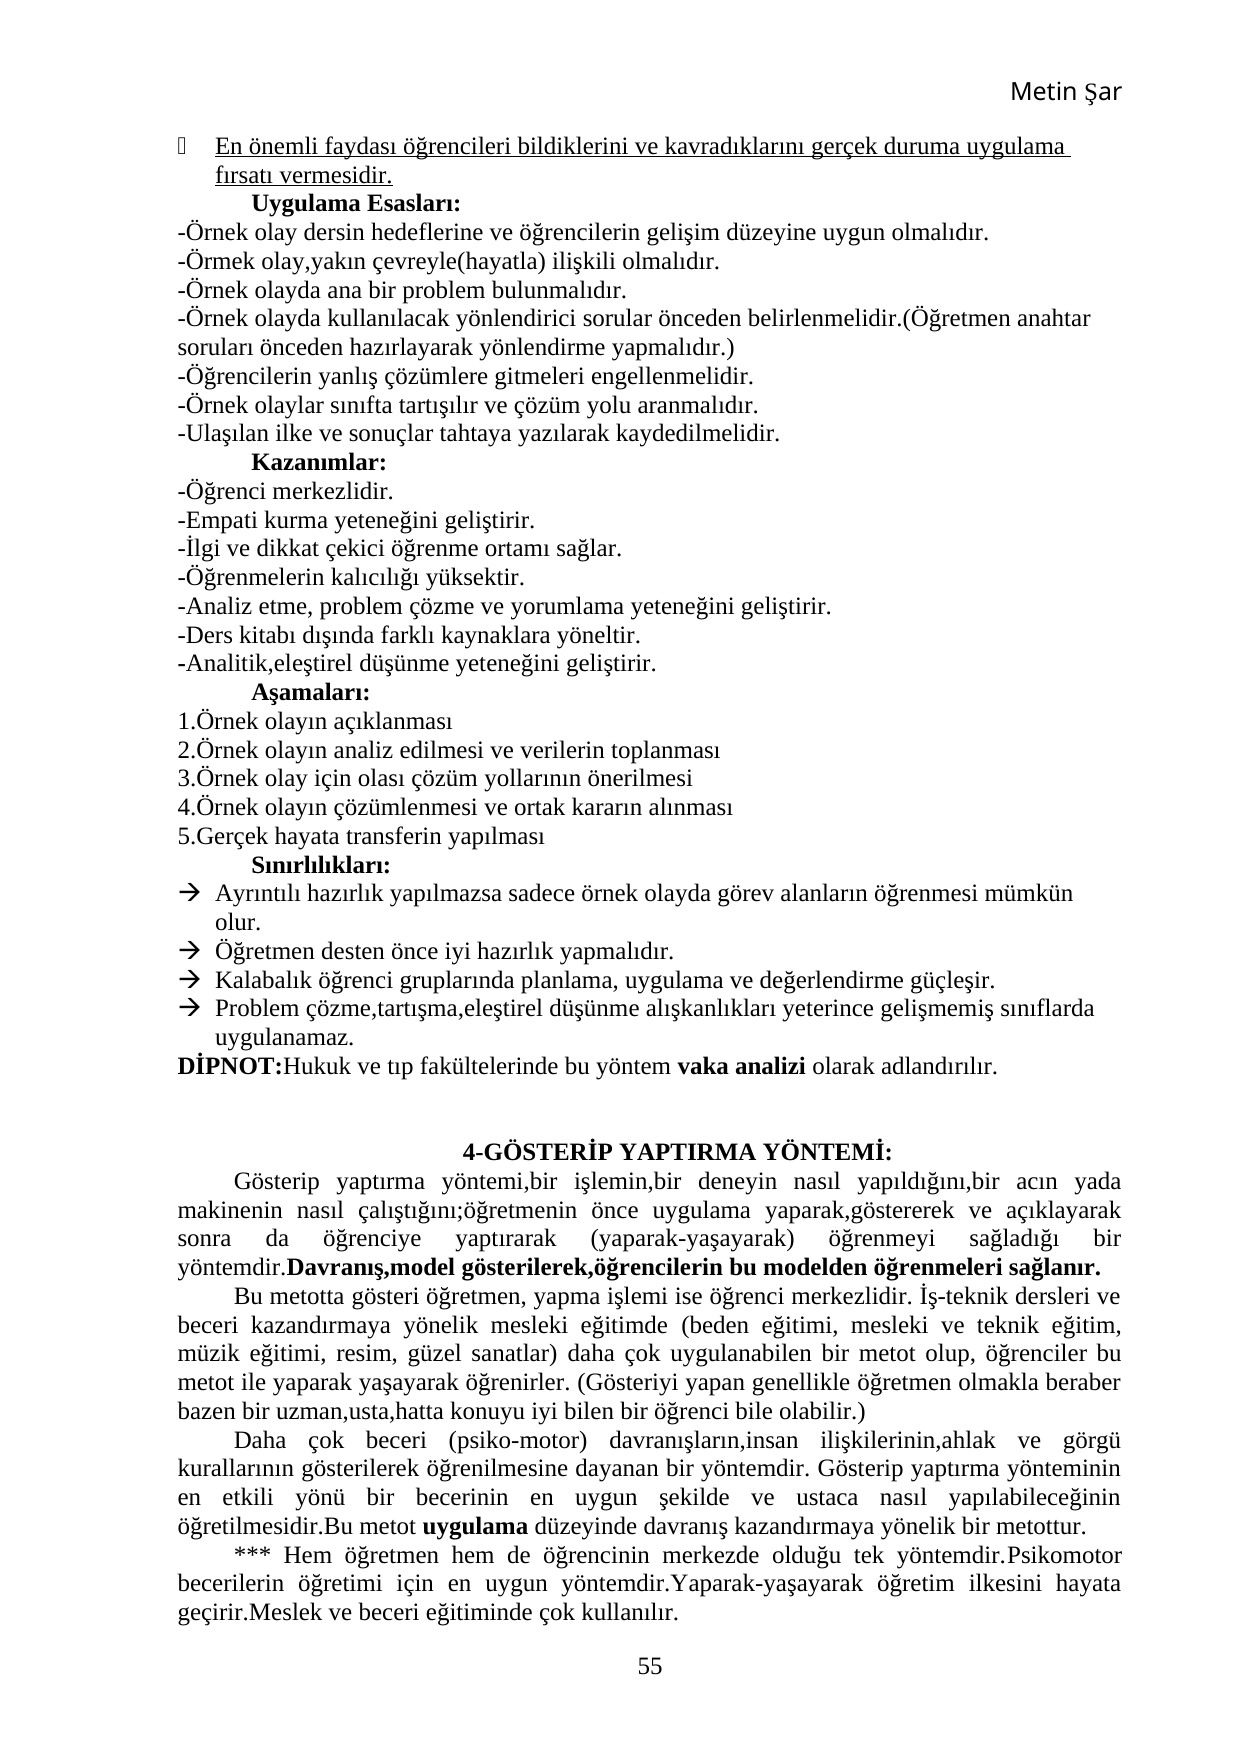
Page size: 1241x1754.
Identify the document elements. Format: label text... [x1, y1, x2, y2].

text -Örnek olay dersin hedeflerine ve öğrencilerin gelişim düzeyine uygun olmalıdır. [177, 217, 1122, 246]
text -İlgi ve dikkat çekici öğrenme ortamı sağlar. [177, 533, 1122, 562]
text 1.Örnek olayın açıklanması [177, 706, 1122, 735]
list Problem çözme,tartışma,eleştirel düşünme alışkanlıkları yeterince gelişmemiş sınıflarda uygulanamaz. [177, 993, 1122, 1051]
list Ayrıntılı hazırlık yapılmazsa sadece örnek olayda görev alanların öğrenmesi mümkün olur. [177, 878, 1122, 936]
text -Öğrenmelerin kalıcılığı yüksektir. [177, 562, 1122, 591]
text Daha çok beceri (psiko-motor) davranışların,insan ilişkilerinin,ahlak ve görgü kurallarının gösterilerek öğrenilmesine dayanan bir yöntemdir. Gösterip yaptırma yönteminin en etkili yönü bir becerinin en uygun şekilde ve ustaca nasıl yapılabileceğinin öğretilmesidir.Bu metot uygulama düzeyinde davranış kazandırmaya yönelik bir metottur. [177, 1425, 1122, 1540]
text Uygulama Esasları: [177, 188, 1122, 217]
list Öğretmen desten önce iyi hazırlık yapmalıdır. [177, 936, 1122, 965]
text -Öğrenci merkezlidir. [177, 476, 1122, 505]
text -Örnek olayda kullanılacak yönlendirici sorular önceden belirlenmelidir.(Öğretmen anahtar soruları önceden hazırlayarak yönlendirme yapmalıdır.) [177, 303, 1122, 361]
text 5.Gerçek hayata transferin yapılması [177, 821, 1122, 850]
text -Öğrencilerin yanlış çözümlere gitmeleri engellenmelidir. [177, 361, 1122, 390]
text DİPNOT:Hukuk ve tıp fakültelerinde bu yöntem vaka analizi olarak adlandırılır. [177, 1051, 1122, 1080]
text -Ders kitabı dışında farklı kaynaklara yöneltir. [177, 620, 1122, 648]
text 4-GÖSTERİP YAPTIRMA YÖNTEMİ: [177, 1137, 1122, 1166]
text 3.Örnek olay için olası çözüm yollarının önerilmesi [177, 763, 1122, 792]
text -Örnek olayda ana bir problem bulunmalıdır. [177, 275, 1122, 303]
text -Ulaşılan ilke ve sonuçlar tahtaya yazılarak kaydedilmelidir. [177, 418, 1122, 447]
text 4.Örnek olayın çözümlenmesi ve ortak kararın alınması [177, 792, 1122, 821]
text 2.Örnek olayın analiz edilmesi ve verilerin toplanması [177, 735, 1122, 763]
list Kalabalık öğrenci gruplarında planlama, uygulama ve değerlendirme güçleşir. [177, 965, 1122, 993]
text Kazanımlar: [177, 447, 1122, 476]
list En önemli faydası öğrencileri bildiklerini ve kavradıklarını gerçek duruma uygulama fırsatı vermesidir. [177, 131, 1122, 188]
text Sınırlılıkları: [177, 850, 1122, 878]
text -Analiz etme, problem çözme ve yorumlama yeteneğini geliştirir. [177, 591, 1122, 620]
text -Örnek olaylar sınıfta tartışılır ve çözüm yolu aranmalıdır. [177, 390, 1122, 418]
text Bu metotta gösteri öğretmen, yapma işlemi ise öğrenci merkezlidir. İş-teknik dersleri ve beceri kazandırmaya yönelik mesleki eğitimde (beden eğitimi, mesleki ve teknik eğitim, müzik eğitimi, resim, güzel sanatlar) daha çok uygulanabilen bir metot olup, öğrenciler bu metot ile yaparak yaşayarak öğrenirler. (Gösteriyi yapan genellikle öğretmen olmakla beraber bazen bir uzman,usta,hatta konuyu iyi bilen bir öğrenci bile olabilir.) [177, 1281, 1122, 1425]
text Aşamaları: [177, 677, 1122, 706]
text -Örmek olay,yakın çevreyle(hayatla) ilişkili olmalıdır. [177, 246, 1122, 275]
text -Empati kurma yeteneğini geliştirir. [177, 505, 1122, 533]
text Gösterip yaptırma yöntemi,bir işlemin,bir deneyin nasıl yapıldığını,bir acın yada makinenin nasıl çalıştığını;öğretmenin önce uygulama yaparak,göstererek ve açıklayarak sonra da öğrenciye yaptırarak (yaparak-yaşayarak) öğrenmeyi sağladığı bir yöntemdir.Davranış,model gösterilerek,öğrencilerin bu modelden öğrenmeleri sağlanır. [177, 1166, 1122, 1281]
text -Analitik,eleştirel düşünme yeteneğini geliştirir. [177, 648, 1122, 677]
text *** Hem öğretmen hem de öğrencinin merkezde olduğu tek yöntemdir.Psikomotor becerilerin öğretimi için en uygun yöntemdir.Yaparak-yaşayarak öğretim ilkesini hayata geçirir.Meslek ve beceri eğitiminde çok kullanılır. [177, 1540, 1122, 1626]
